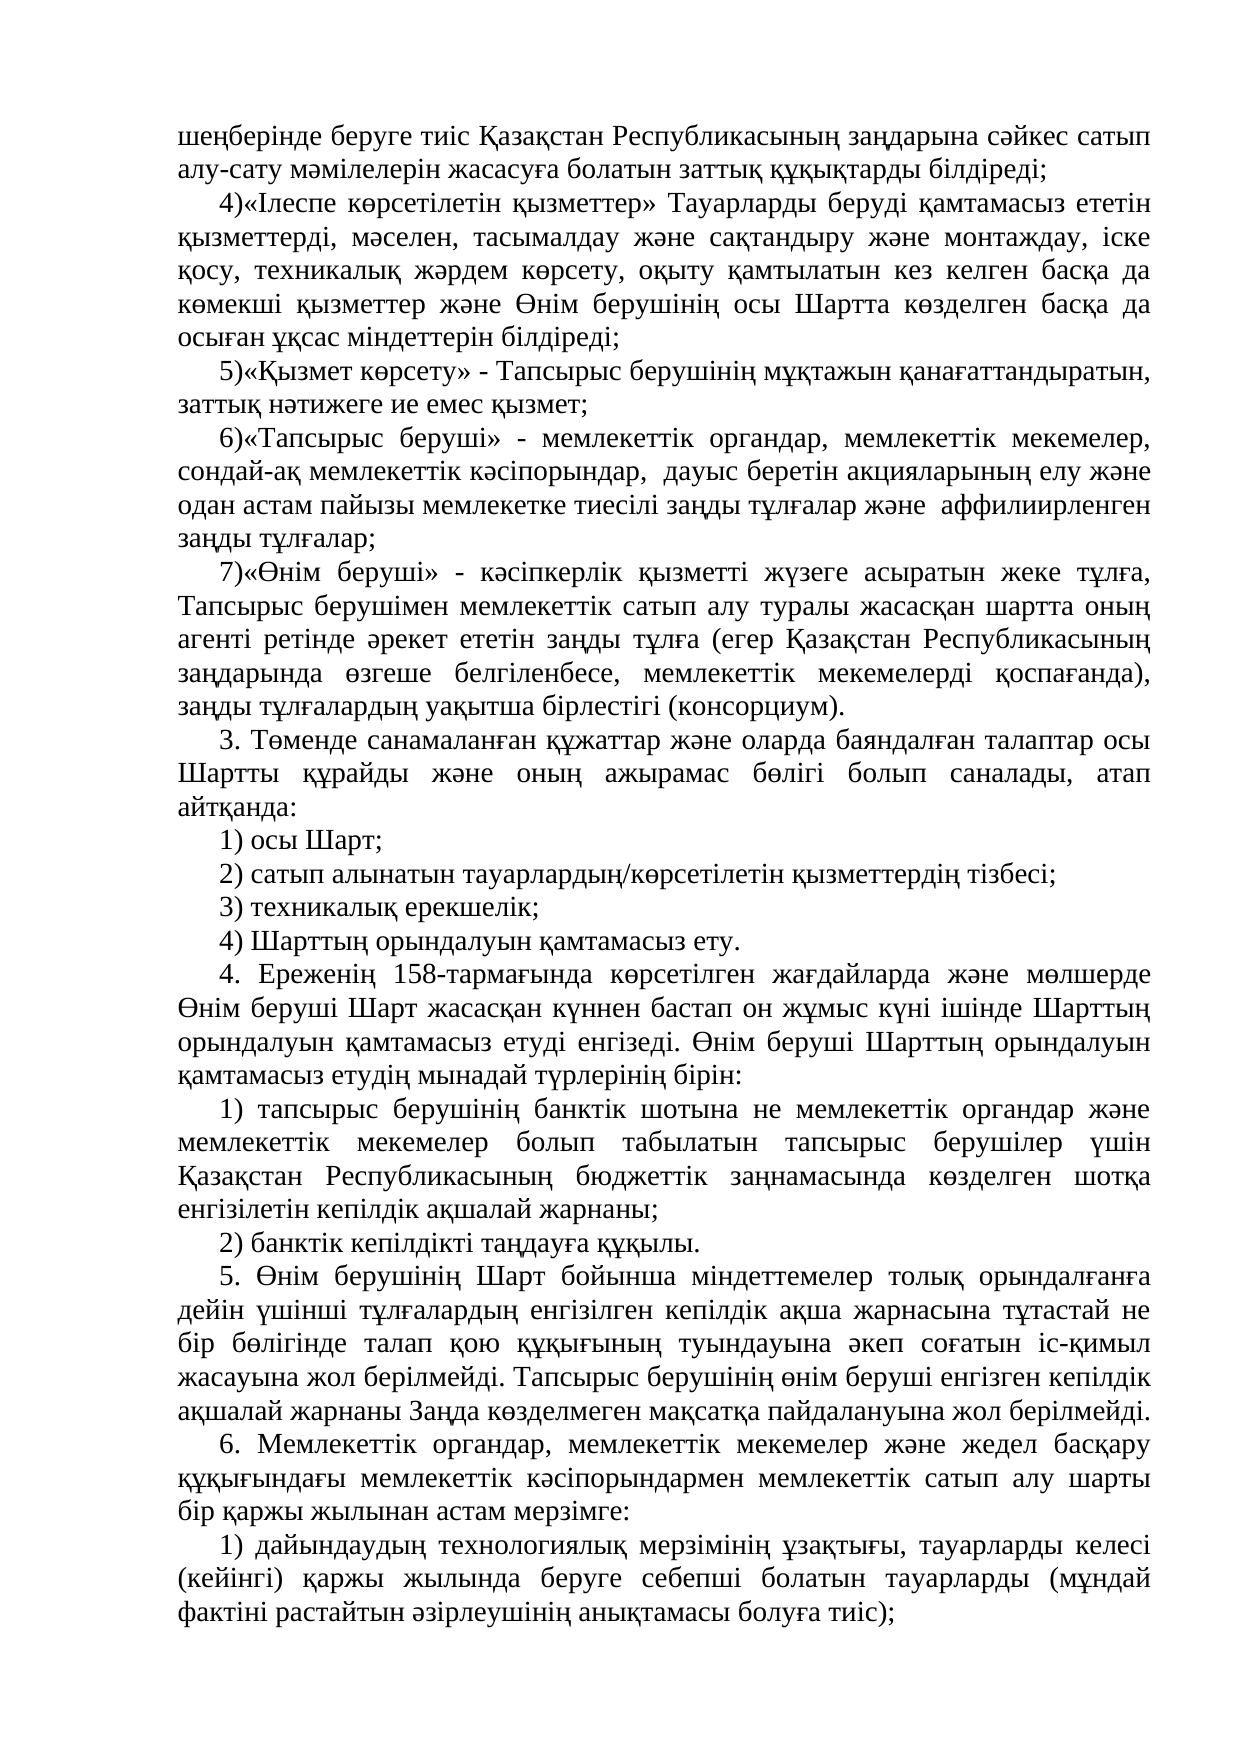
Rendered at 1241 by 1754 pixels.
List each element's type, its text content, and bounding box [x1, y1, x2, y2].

text 1) осы Шарт; [177, 822, 1152, 856]
text 3) техникалық ерекшелік; [177, 889, 1152, 923]
text 5. Өнім берушінің Шарт бойынша міндеттемелер толық орындалғанға дейін үшінші тұлғалардың енгізілген кепілдік ақша жарнасына тұтастай не бір бөлігінде талап қою құқығының туындауына әкеп соғатын іс-қимыл жасауына жол берілмейді. Тапсырыс берушінің өнім беруші енгізген кепілдік ақшалай жарнаны Заңда көзделмеген мақсатқа пайдалануына жол берілмейді. [177, 1258, 1152, 1426]
text 4. Ереженің 158-тармағында көрсетілген жағдайларда және мөлшерде Өнім беруші Шарт жасасқан күннен бастап он жұмыс күні ішінде Шарттың орындалуын қамтамасыз етуді енгізеді. Өнім беруші Шарттың орындалуын қамтамасыз етудің мынадай түрлерінің бірін: [177, 957, 1152, 1091]
text 4) Шарттың орындалуын қамтамасыз ету. [177, 923, 1152, 957]
text 6. Мемлекеттік органдар, мемлекеттік мекемелер және жедел басқару құқығындағы мемлекеттік кәсіпорындармен мемлекеттік сатып алу шарты бір қаржы жылынан астам мерзімге: [177, 1426, 1152, 1527]
text 2) сатып алынатын тауарлардың/көрсетілетін қызметтердің тізбесі; [177, 856, 1152, 889]
text 2) банктік кепілдікті таңдауға құқылы. [177, 1225, 1152, 1258]
text 3. Төменде санамаланған құжаттар және оларда баяндалған талаптар осы Шартты құрайды және оның ажырамас бөлігі болып саналады, атап айтқанда: [177, 722, 1152, 822]
text 1) дайындаудың технологиялық мерзімінің ұзақтығы, тауарларды келесі (кейінгі) қаржы жылында беруге себепші болатын тауарларды (мұндай фактіні растайтын әзірлеушінің анықтамасы болуға тиіс); [177, 1527, 1152, 1627]
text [177, 118, 1152, 185]
text 5)«Қызмет көрсету» - Тапсырыс берушінің мұқтажын қанағаттандыратын, заттық нәтижеге ие емес қызмет; [177, 353, 1152, 420]
text 6)«Тапсырыс беруші» - мемлекеттік органдар, мемлекеттік мекемелер, сондай-ақ мемлекеттік кәсіпорындар, дауыс беретін акцияларының елу және одан астам пайызы мемлекетке тиесілі заңды тұлғалар және аффилиирленген заңды тұлғалар; [177, 420, 1152, 554]
text 4)«Ілеспе көрсетілетін қызметтер» Тауарларды беруді қамтамасыз ететін қызметтерді, мәселен, тасымалдау және сақтандыру және монтаждау, іске қосу, техникалық жәрдем көрсету, оқыту қамтылатын кез келген басқа да көмекші қызметтер және Өнім берушінің осы Шартта көзделген басқа да осыған ұқсас міндеттерін білдіреді; [177, 185, 1152, 353]
text 1) тапсырыс берушінің банктік шотына не мемлекеттік органдар және мемлекеттік мекемелер болып табылатын тапсырыс берушілер үшін Қазақстан Республикасының бюджеттік заңнамасында көзделген шотқа енгізілетін кепілдік ақшалай жарнаны; [177, 1091, 1152, 1225]
text 7)«Өнім беруші» - кәсіпкерлік қызметті жүзеге асыратын жеке тұлға, Тапсырыс берушімен мемлекеттік сатып алу туралы жасасқан шартта оның агенті ретінде әрекет ететін заңды тұлға (егер Қазақстан Республикасының заңдарында өзгеше белгіленбесе, мемлекеттік мекемелерді қоспағанда), заңды тұлғалардың уақытша бірлестігі (консорциум). [177, 554, 1152, 722]
